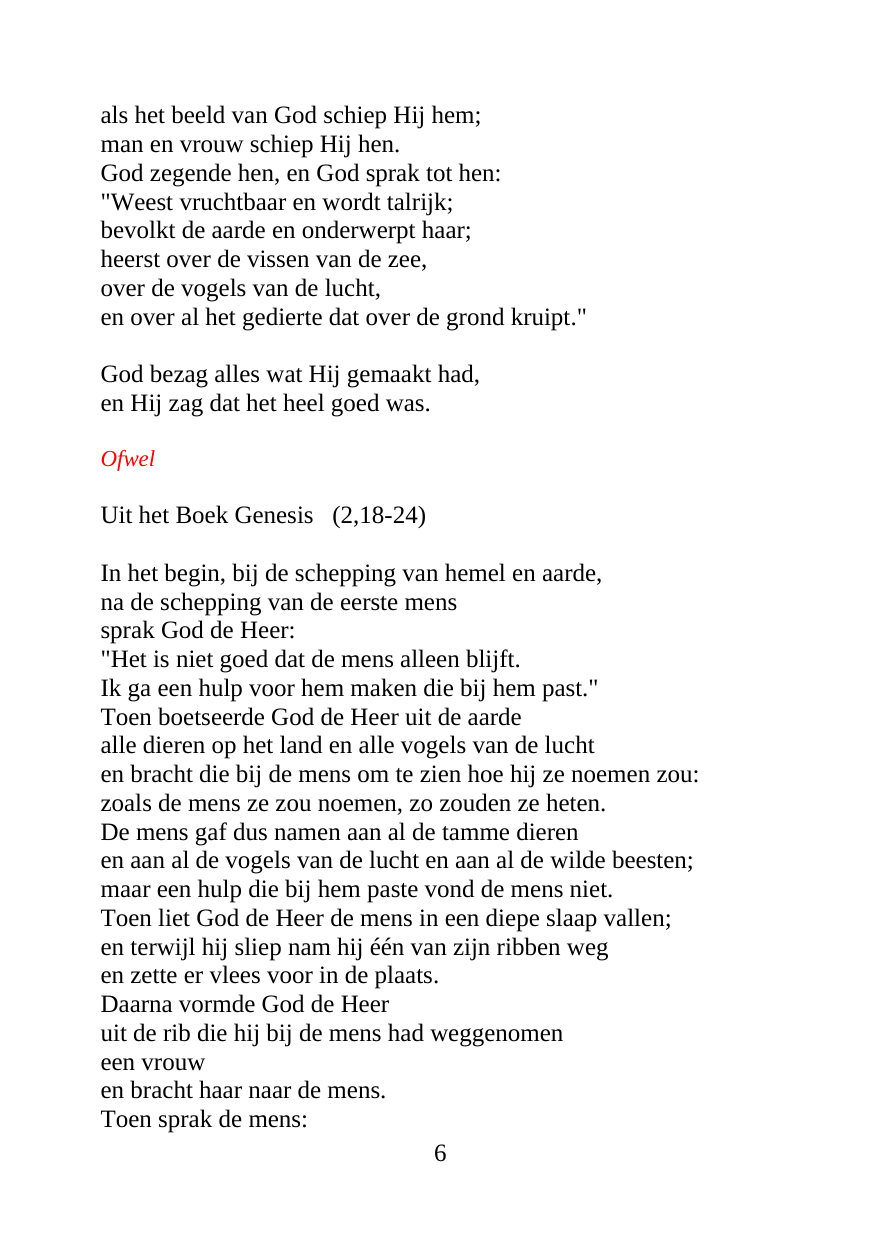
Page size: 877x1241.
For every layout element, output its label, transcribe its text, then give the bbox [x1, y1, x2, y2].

text en bracht haar naar de mens. [100, 1076, 777, 1104]
text Daarna vormde God de Heer [100, 989, 777, 1018]
text uit de rib die hij bij de mens had weggenomen [100, 1018, 777, 1047]
text als het beeld van God schiep Hij hem; [100, 100, 777, 129]
text over de vogels van de lucht, [100, 273, 777, 302]
text "Weest vruchtbaar en wordt talrijk; [100, 187, 777, 215]
text en terwijl hij sliep nam hij één van zijn ribben weg [100, 932, 777, 961]
text Toen boetseerde God de Heer uit de aarde [100, 702, 777, 731]
text Toen sprak de mens: [100, 1104, 777, 1133]
text bevolkt de aarde en onderwerpt haar; [100, 215, 777, 244]
text alle dieren op het land en alle vogels van de lucht [100, 731, 777, 759]
text Toen liet God de Heer de mens in een diepe slaap vallen; [100, 903, 777, 932]
text en bracht die bij de mens om te zien hoe hij ze noemen zou: [100, 759, 777, 788]
text De mens gaf dus namen aan al de tamme dieren [100, 817, 777, 846]
text God bezag alles wat Hij gemaakt had, [100, 359, 777, 388]
text Ofwel [100, 445, 777, 472]
text In het begin, bij de schepping van hemel en aarde, [100, 558, 777, 587]
text en Hij zag dat het heel goed was. [100, 388, 777, 417]
text Uit het Boek Genesis (2,18-24) [100, 501, 777, 529]
text een vrouw [100, 1047, 777, 1076]
text heerst over de vissen van de zee, [100, 244, 777, 273]
text maar een hulp die bij hem paste vond de mens niet. [100, 874, 777, 903]
text sprak God de Heer: [100, 616, 777, 644]
text "Het is niet goed dat de mens alleen blijft. [100, 644, 777, 673]
text zoals de mens ze zou noemen, zo zouden ze heten. [100, 788, 777, 817]
text en zette er vlees voor in de plaats. [100, 961, 777, 989]
text Ik ga een hulp voor hem maken die bij hem past." [100, 673, 777, 702]
text en aan al de vogels van de lucht en aan al de wilde beesten; [100, 846, 777, 874]
text God zegende hen, en God sprak tot hen: [100, 158, 777, 187]
text en over al het gedierte dat over de grond kruipt." [100, 302, 777, 330]
text na de schepping van de eerste mens [100, 587, 777, 616]
text man en vrouw schiep Hij hen. [100, 129, 777, 158]
